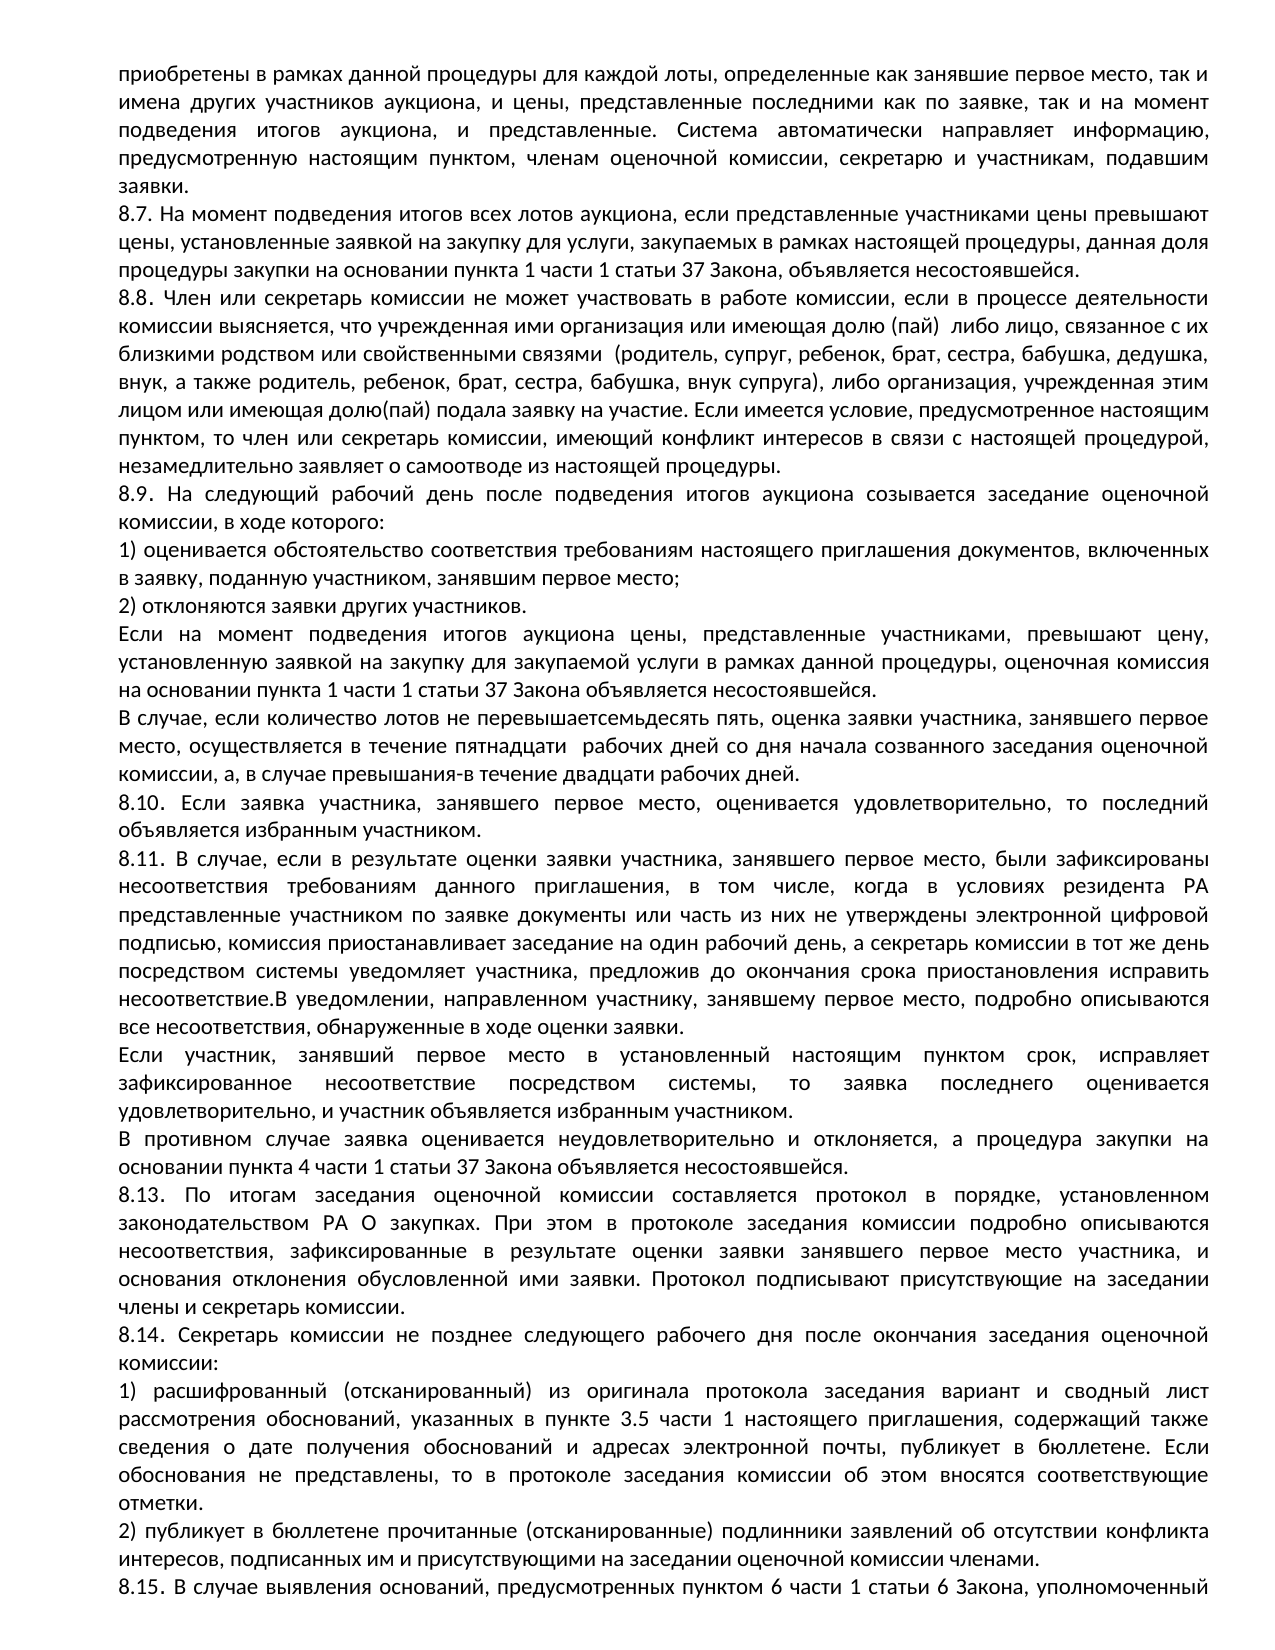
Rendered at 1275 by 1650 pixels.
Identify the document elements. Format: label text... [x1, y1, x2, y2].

text Если участник, занявший первое место в установленный настоящим пунктом срок, исправляет зафиксированное несоответствие посредством системы, то заявка последнего оценивается удовлетворительно, и участник объявляется избранным участником. [118, 1040, 1211, 1124]
text Если на момент подведения итогов аукциона цены, представленные участниками, превышают цену, установленную заявкой на закупку для закупаемой услуги в рамках данной процедуры, оценочная комиссия на основании пункта 1 части 1 статьи 37 Закона объявляется несостоявшейся. [118, 619, 1211, 703]
text В случае, если количество лотов не перевышаетсемьдесять пять, оценка заявки участника, занявшего первое место, осуществляется в течение пятнадцати рабочих дней со дня начала созванного заседания оценочной комиссии, а, в случае превышания-в течение двадцати рабочих дней. [118, 703, 1211, 788]
text 1) расшифрованный (отсканированный) из оригинала протокола заседания вариант и сводный лист рассмотрения обоснований, указанных в пункте 3.5 части 1 настоящего приглашения, содержащий также сведения о дате получения обоснований и адресах электронной почты, публикует в бюллетене. Если обоснования не представлены, то в протоколе заседания комиссии об этом вносятся соответствующие отметки. [118, 1376, 1211, 1516]
text В противном случае заявка оценивается неудовлетворительно и отклоняется, а процедура закупки на основании пункта 4 части 1 статьи 37 Закона объявляется несостоявшейся. [118, 1124, 1211, 1180]
text 8.11․ В случае, если в результате оценки заявки участника, занявшего первое место, были зафиксированы несоответствия требованиям данного приглашения, в том числе, когда в условиях резидента РА представленные участником по заявке документы или часть из них не утверждены электронной цифровой подписью, комиссия приостанавливает заседание на один рабочий день, а секретарь комиссии в тот же день посредством системы уведомляет участника, предложив до окончания срока приостановления исправить несоответствие.В уведомлении, направленном участнику, занявшему первое место, подробно описываются все несоответствия, обнаруженные в ходе оценки заявки. [118, 844, 1211, 1040]
text 2) отклоняются заявки других участников. [118, 591, 1211, 619]
text 1) оценивается обстоятельство соответствия требованиям настоящего приглашения документов, включенных в заявку, поданную участником, занявшим первое место; [118, 535, 1211, 591]
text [118, 59, 1211, 199]
text 2) публикует в бюллетене прочитанные (отсканированные) подлинники заявлений об отсутствии конфликта интересов, подписанных им и присутствующими на заседании оценочной комиссии членами. [118, 1516, 1211, 1572]
text 8.10․ Если заявка участника, занявшего первое место, оценивается удовлетворительно, то последний объявляется избранным участником. [118, 788, 1211, 844]
text 8.9․ На следующий рабочий день после подведения итогов аукциона созывается заседание оценочной комиссии, в ходе которого: [118, 479, 1211, 535]
text 8.8․ Член или секретарь комиссии не может участвовать в работе комиссии, если в процессе деятельности комиссии выясняется, что учрежденная ими организация или имеющая долю (пай) либо лицо, связанное с их близкими родством или свойственными связями (родитель, супруг, ребенок, брат, сестра, бабушка, дедушка, внук, а также родитель, ребенок, брат, сестра, бабушка, внук супруга), либо организация, учрежденная этим лицом или имеющая долю(пай) подала заявку на участие. Если имеется условие, предусмотренное настоящим пунктом, то член или секретарь комиссии, имеющий конфликт интересов в связи с настоящей процедурой, незамедлительно заявляет о самоотводе из настоящей процедуры. [118, 283, 1211, 479]
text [118, 1572, 1211, 1600]
text 8.7. На момент подведения итогов всех лотов аукциона, если представленные участниками цены превышают цены, установленные заявкой на закупку для услуги, закупаемых в рамках настоящей процедуры, данная доля процедуры закупки на основании пункта 1 части 1 статьи 37 Закона, объявляется несостоявшейся. [118, 199, 1211, 283]
text 8.14․ Секретарь комиссии не позднее следующего рабочего дня после окончания заседания оценочной комиссии: [118, 1320, 1211, 1376]
text 8.13․ По итогам заседания оценочной комиссии составляется протокол в порядке, установленном законодательством РА О закупках. При этом в протоколе заседания комиссии подробно описываются несоответствия, зафиксированные в результате оценки заявки занявшего первое место участника, и основания отклонения обусловленной ими заявки. Протокол подписывают присутствующие на заседании члены и секретарь комиссии. [118, 1180, 1211, 1320]
